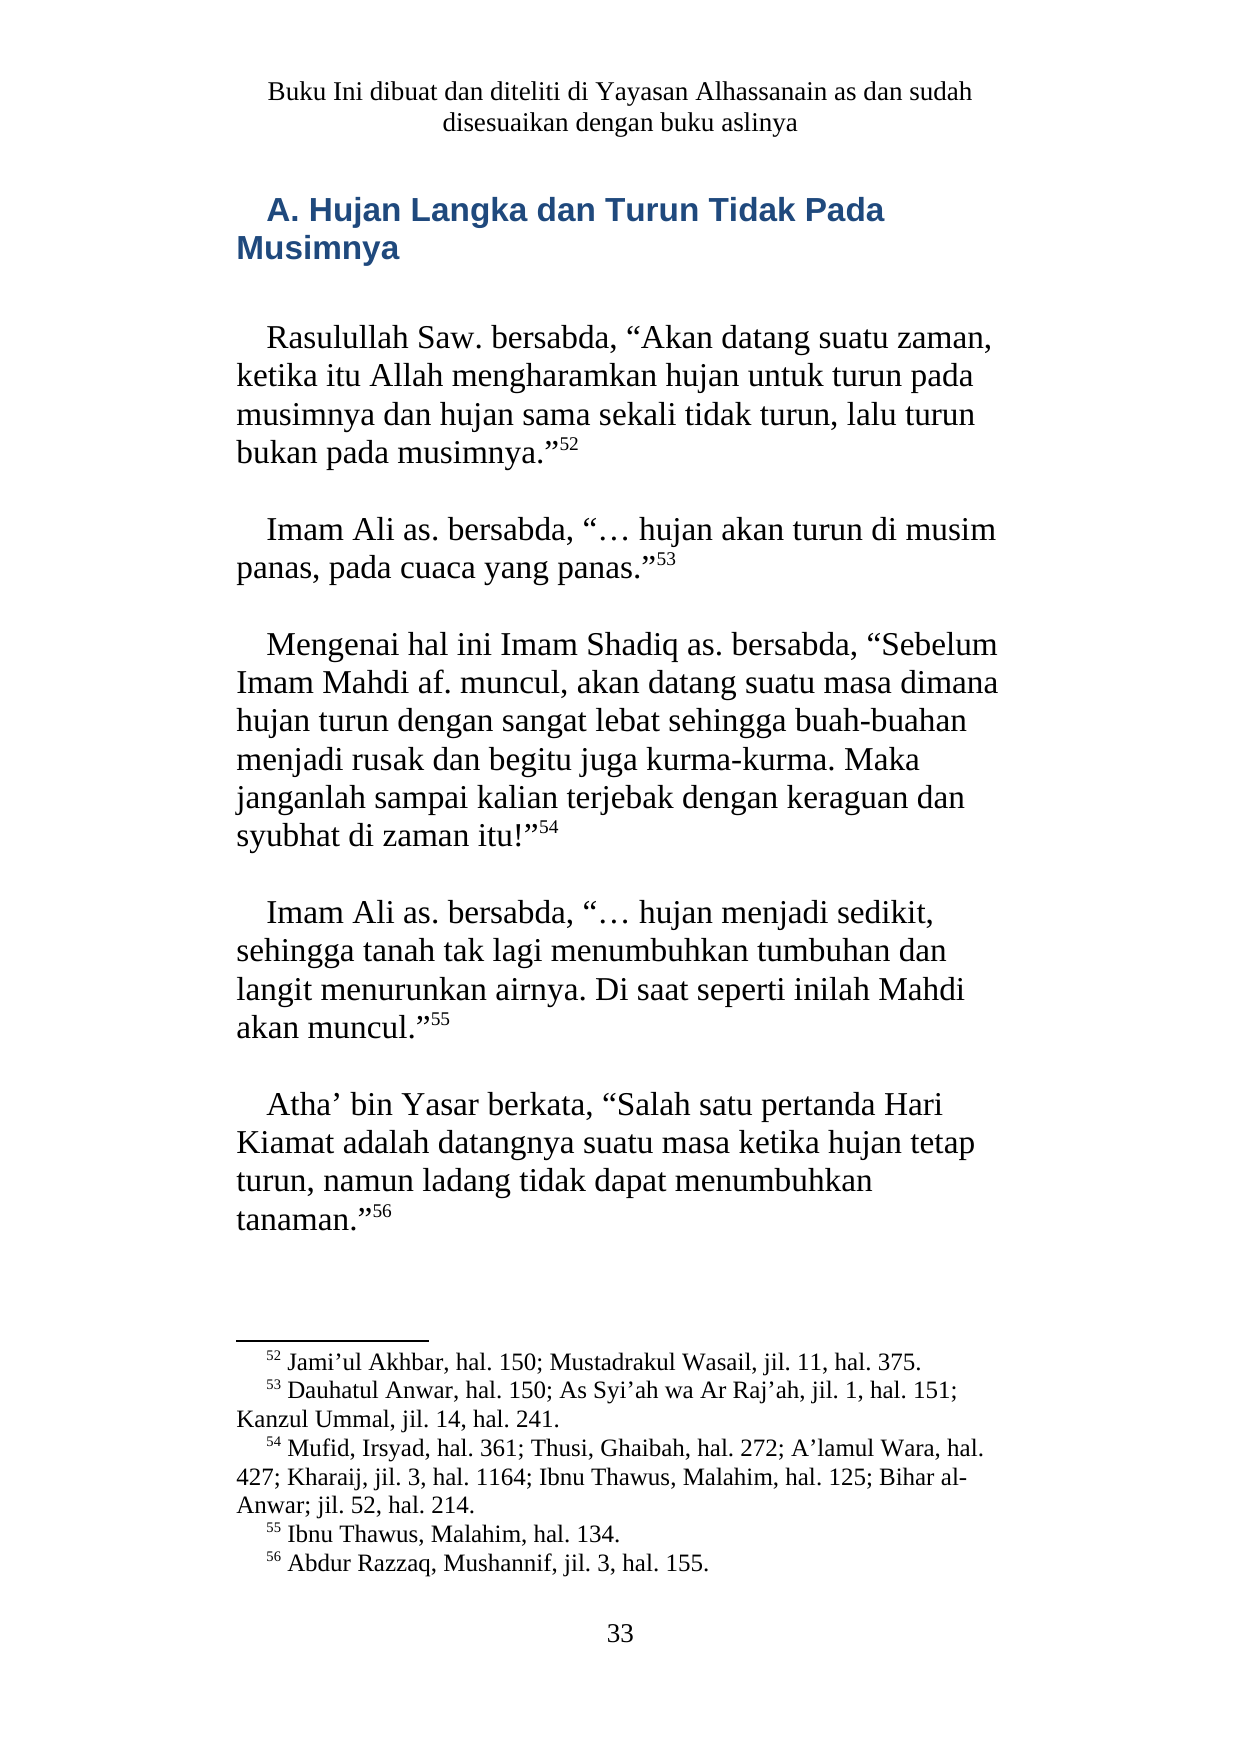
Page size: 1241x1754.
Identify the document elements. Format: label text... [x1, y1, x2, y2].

subtitle A. Hujan Langka dan Turun Tidak Pada Musimnya [236, 190, 1004, 267]
text Imam Ali as. bersabda, “… hujan menjadi sedikit, sehingga tanah tak lagi menumbuhkan tumbuhan dan langit menurunkan airnya. Di saat seperti inilah Mahdi akan muncul.” [236, 892, 1004, 1046]
text Rasulullah Saw. bersabda, “Akan datang suatu zaman, ketika itu Allah mengharamkan hujan untuk turun pada musimnya dan hujan sama sekali tidak turun, lalu turun bukan pada musimnya.” [236, 317, 1004, 471]
text Imam Ali as. bersabda, “… hujan akan turun di musim panas, pada cuaca yang panas.” [236, 509, 1004, 586]
text Atha’ bin Yasar berkata, “Salah satu pertanda Hari Kiamat adalah datangnya suatu masa ketika hujan tetap turun, namun ladang tidak dapat menumbuhkan tanaman.” [236, 1084, 1004, 1237]
text Mengenai hal ini Imam Shadiq as. bersabda, “Sebelum Imam Mahdi af. muncul, akan datang suatu masa dimana hujan turun dengan sangat lebat sehingga buah-buahan menjadi rusak dan begitu juga kurma-kurma. Maka janganlah sampai kalian terjebak dengan keraguan dan syubhat di zaman itu!” [236, 624, 1004, 854]
